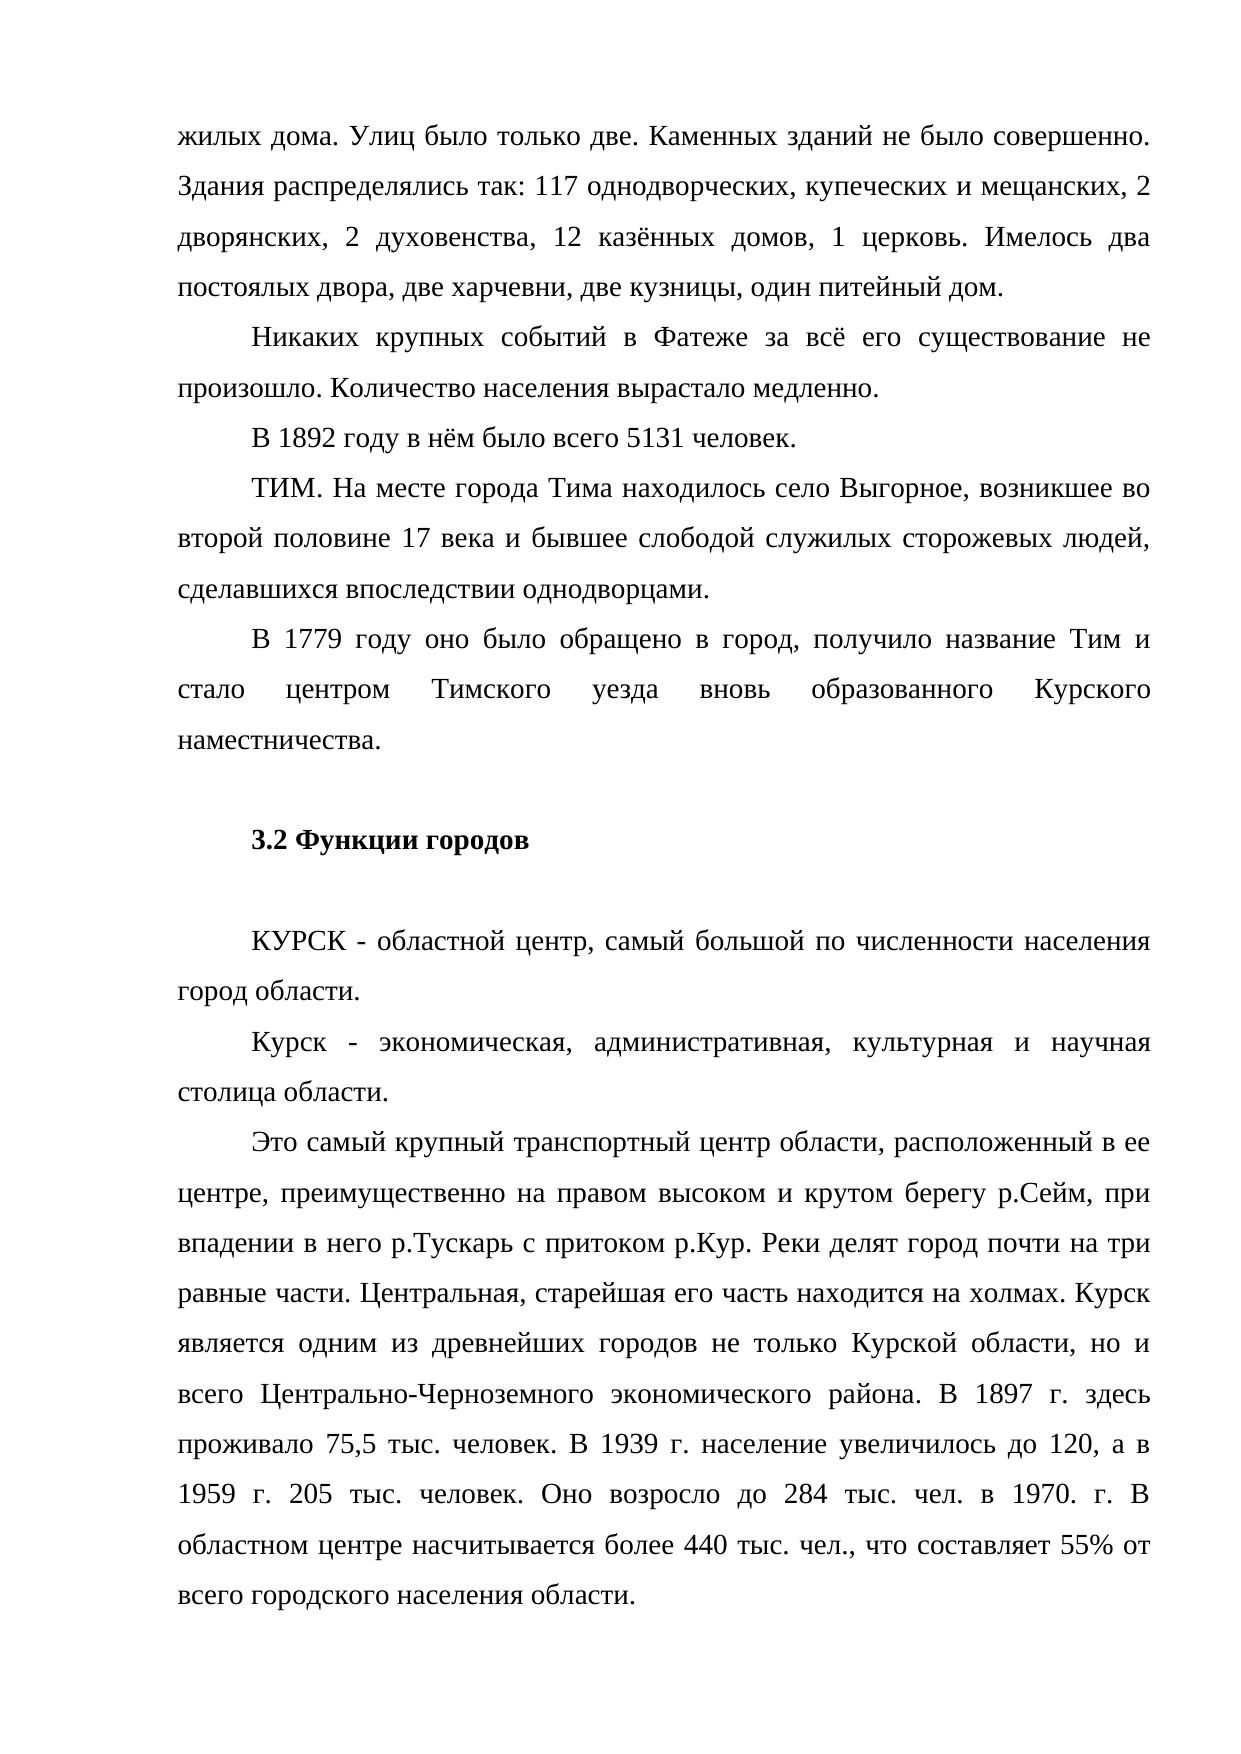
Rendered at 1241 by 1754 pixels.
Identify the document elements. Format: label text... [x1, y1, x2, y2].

text ТИМ. На месте города Тима находилось село Выгорное, возникшее во второй половине 17 века и бывшее слободой служилых сторожевых людей, сделавшихся впоследствии однодворцами. [177, 470, 1152, 604]
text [177, 118, 1152, 303]
text Курск - экономическая, административная, культурная и научная столица области. [177, 1024, 1152, 1108]
text Никаких крупных событий в Фатеже за всё его существование не произошло. Количество населения вырастало медленно. [177, 319, 1152, 403]
text В 1779 году оно было обращено в город, получило название Тим и стало центром Тимского уезда вновь образованного Курского наместничества. [177, 621, 1152, 755]
text КУРСК - областной центр, самый большой по численности населения город области. [177, 923, 1152, 1007]
text В 1892 году в нём было всего 5131 человек. [177, 420, 1152, 453]
text 3.2 Функции городов [177, 822, 1152, 856]
text Это самый крупный транспортный центр области, расположенный в ее центре, преимущественно на правом высоком и крутом берегу р.Сейм, при впадении в него р.Тускарь с притоком р.Кур. Реки делят город почти на три равные части. Центральная, старейшая его часть находится на холмах. Курск является одним из древнейших городов не только Курской области, но и всего Центрально-Черноземного экономического района. В 1897 г. здесь проживало 75,5 тыс. человек. В 1939 г. население увеличилось до 120, а в 1959 г. 205 тыс. человек. Оно возросло до 284 тыс. чел. в 1970. г. В областном центре насчитывается более 440 тыс. чел., что составляет 55% от всего городского населения области. [177, 1124, 1152, 1611]
